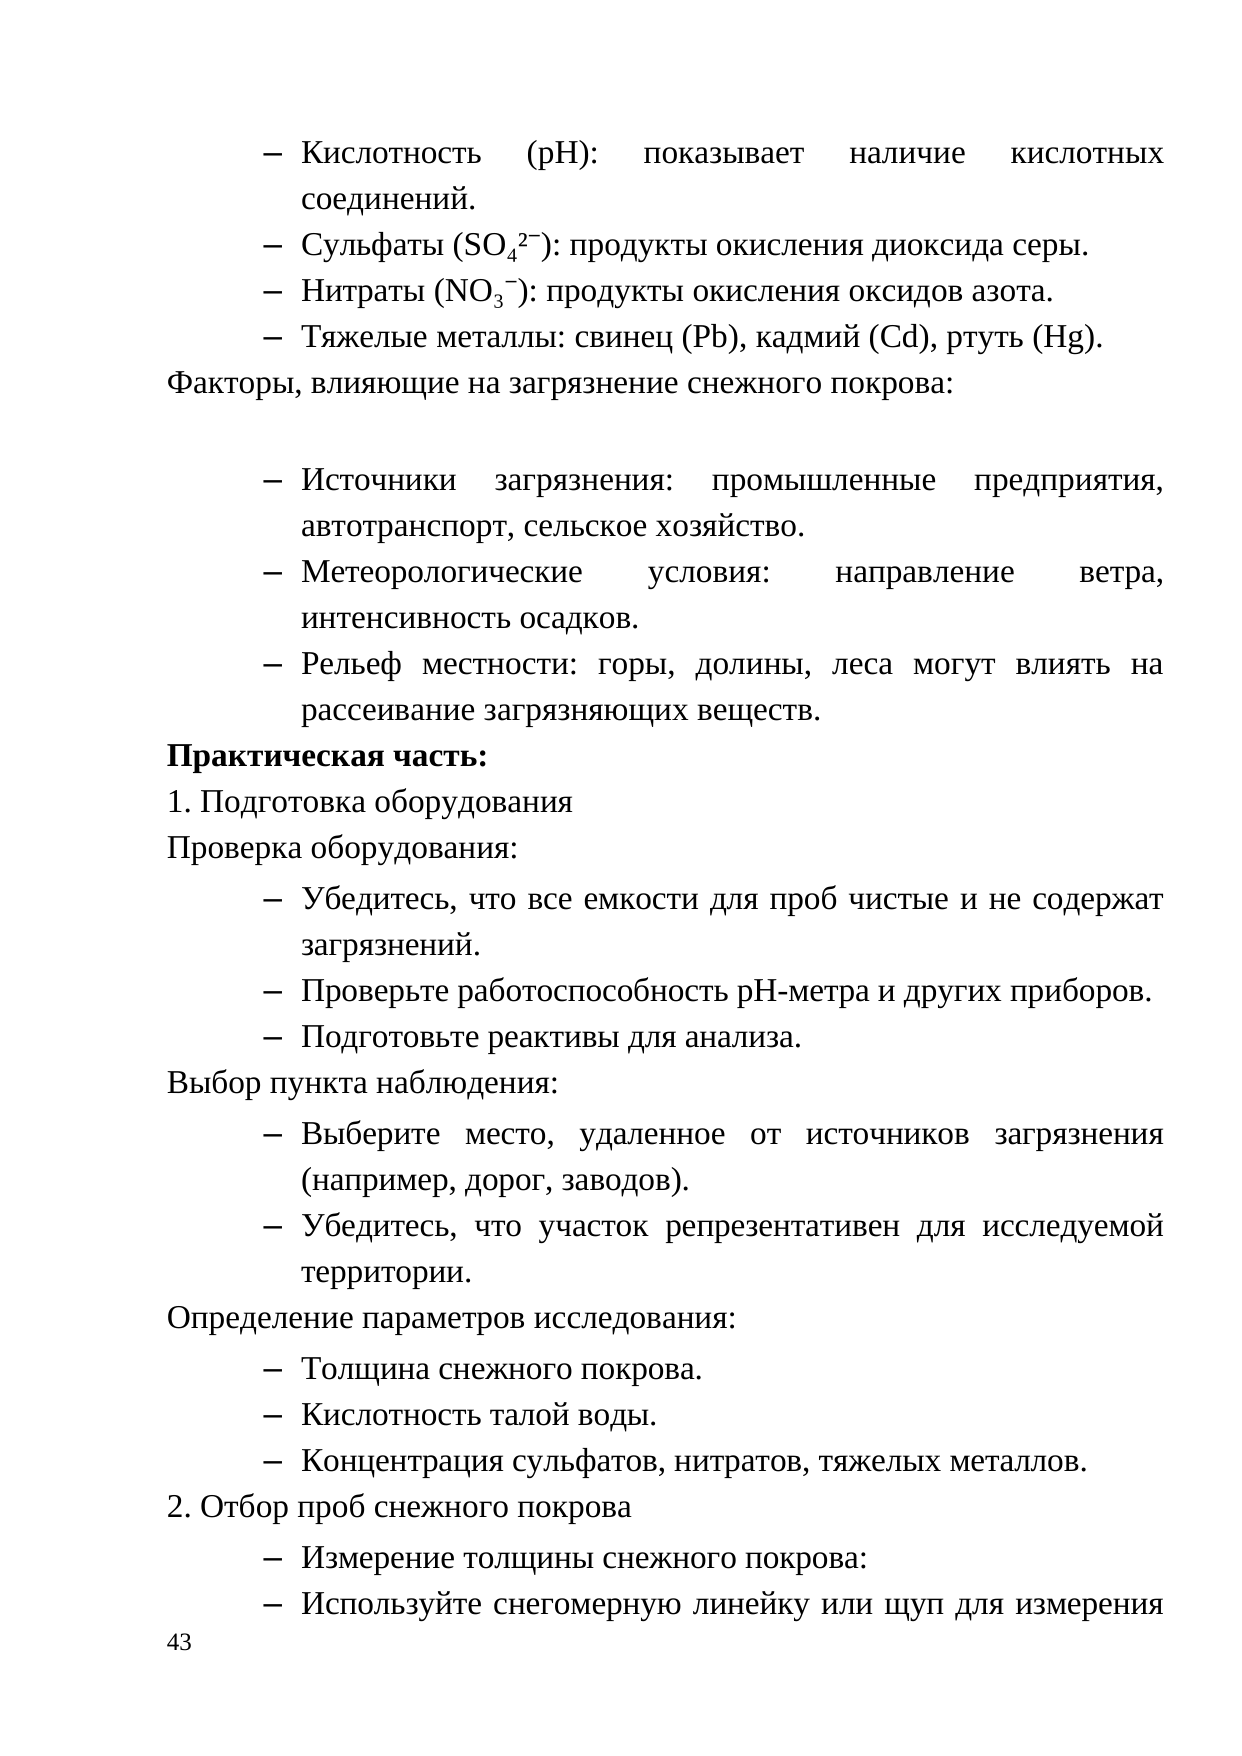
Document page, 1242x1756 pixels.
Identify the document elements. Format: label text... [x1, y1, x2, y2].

list Подготовьте реактивы для анализа. [263, 1016, 1164, 1054]
list Убедитесь, что участок репрезентативен для исследуемой территории. [263, 1205, 1164, 1289]
list Нитраты (NO₃⁻): продукты окисления оксидов азота. [263, 270, 1164, 309]
list Толщина снежного покрова. [263, 1348, 1164, 1387]
list Измерение толщины снежного покрова: [263, 1538, 1164, 1576]
list Тяжелые металлы: свинец (Pb), кадмий (Cd), ртуть (Hg). [263, 316, 1164, 354]
list Метеорологические условия: направление ветра, интенсивность осадков. [263, 551, 1164, 636]
list Концентрация сульфатов, нитратов, тяжелых металлов. [263, 1440, 1164, 1479]
text 1. Подготовка оборудования [167, 781, 1164, 819]
text Проверка оборудования: [167, 827, 1164, 865]
text Факторы, влияющие на загрязнение снежного покрова: [167, 362, 1164, 401]
list Рельеф местности: горы, долины, леса могут влиять на рассеивание загрязняющих веществ. [263, 643, 1164, 727]
text Определение параметров исследования: [167, 1297, 1164, 1336]
list Проверьте работоспособность pH-метра и других приборов. [263, 970, 1164, 1008]
text Практическая часть: [167, 735, 1164, 773]
list Кислотность (pH): показывает наличие кислотных соединений. [263, 132, 1164, 217]
list Убедитесь, что все емкости для проб чистые и не содержат загрязнений. [263, 878, 1164, 963]
text 2. Отбор проб снежного покрова [167, 1486, 1164, 1525]
text Выбор пункта наблюдения: [167, 1062, 1164, 1100]
list Источники загрязнения: промышленные предприятия, автотранспорт, сельское хозяйство. [263, 459, 1164, 544]
list Кислотность талой воды. [263, 1394, 1164, 1433]
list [263, 1584, 1164, 1622]
list Сульфаты (SO₄²⁻): продукты окисления диоксида серы. [263, 224, 1164, 263]
list Выберите место, удаленное от источников загрязнения (например, дорог, заводов). [263, 1113, 1164, 1198]
